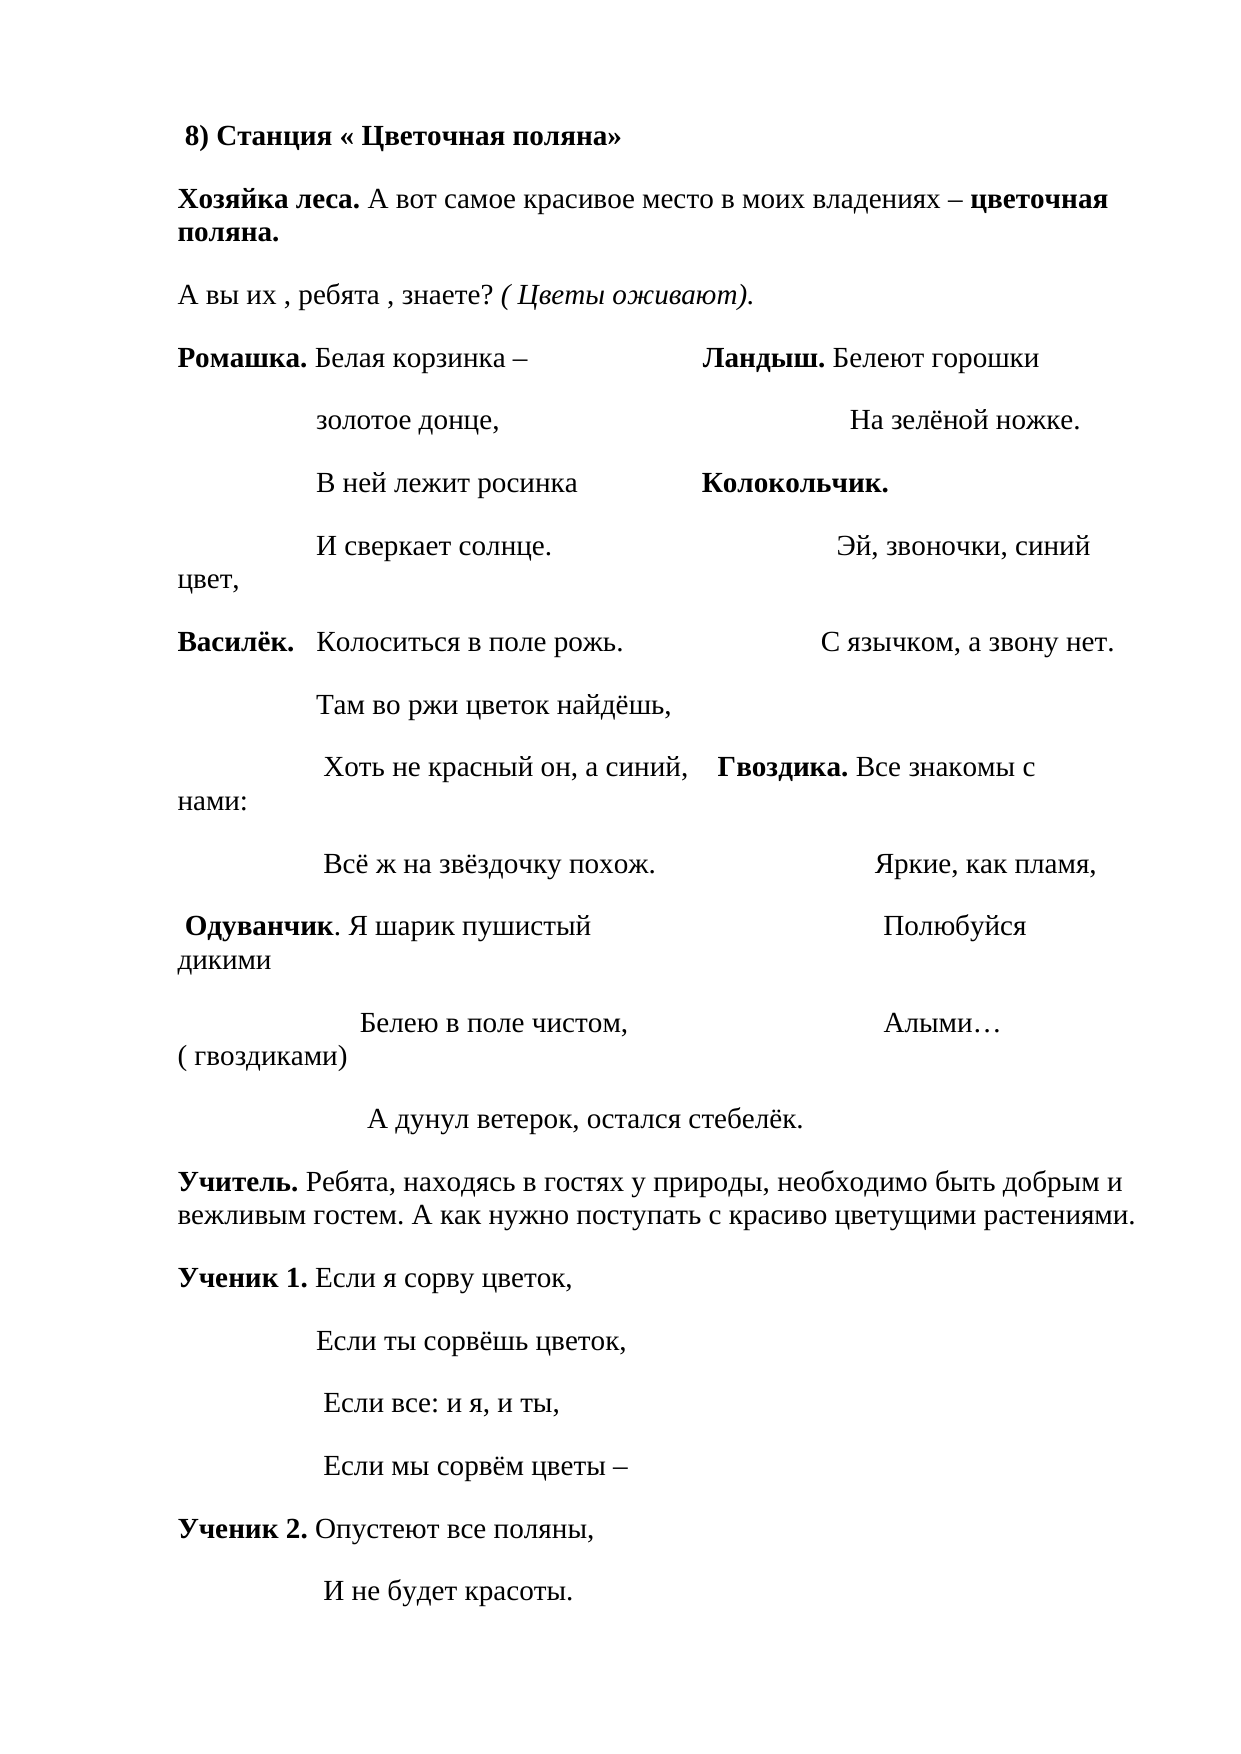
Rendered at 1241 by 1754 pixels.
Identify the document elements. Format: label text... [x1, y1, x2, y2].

text Ромашка. Белая корзинка – Ландыш. Белеют горошки [177, 340, 1152, 373]
text Если ты сорвёшь цветок, [177, 1323, 1152, 1356]
text Учитель. Ребята, находясь в гостях у природы, необходимо быть добрым и вежливым гостем. А как нужно поступать с красиво цветущими растениями. [177, 1164, 1152, 1231]
text А дунул ветерок, остался стебелёк. [177, 1101, 1152, 1134]
text В ней лежит росинка Колокольчик. [177, 465, 1152, 499]
text Ученик 2. Опустеют все поляны, [177, 1511, 1152, 1544]
text И сверкает солнце. Эй, звоночки, синий цвет, [177, 528, 1152, 595]
text Василёк. Колоситься в поле рожь. С язычком, а звону нет. [177, 624, 1152, 658]
text И не будет красоты. [177, 1573, 1152, 1607]
text 8) Станция « Цветочная поляна» [177, 118, 1152, 152]
text А вы их , ребята , знаете? ( Цветы оживают). [177, 277, 1152, 311]
text Хозяйка леса. А вот самое красивое место в моих владениях – цветочная поляна. [177, 181, 1152, 248]
text Белею в поле чистом, Алыми…( гвоздиками) [177, 1005, 1152, 1072]
text Если все: и я, и ты, [177, 1385, 1152, 1419]
text Одуванчик. Я шарик пушистый Полюбуйся дикими [177, 908, 1152, 976]
text Если мы сорвём цветы – [177, 1448, 1152, 1482]
text Ученик 1. Если я сорву цветок, [177, 1260, 1152, 1293]
text Хоть не красный он, а синий, Гвоздика. Все знакомы с нами: [177, 749, 1152, 817]
text Там во ржи цветок найдёшь, [177, 687, 1152, 720]
text Всё ж на звёздочку похож. Яркие, как пламя, [177, 846, 1152, 879]
text золотое донце, На зелёной ножке. [177, 402, 1152, 436]
